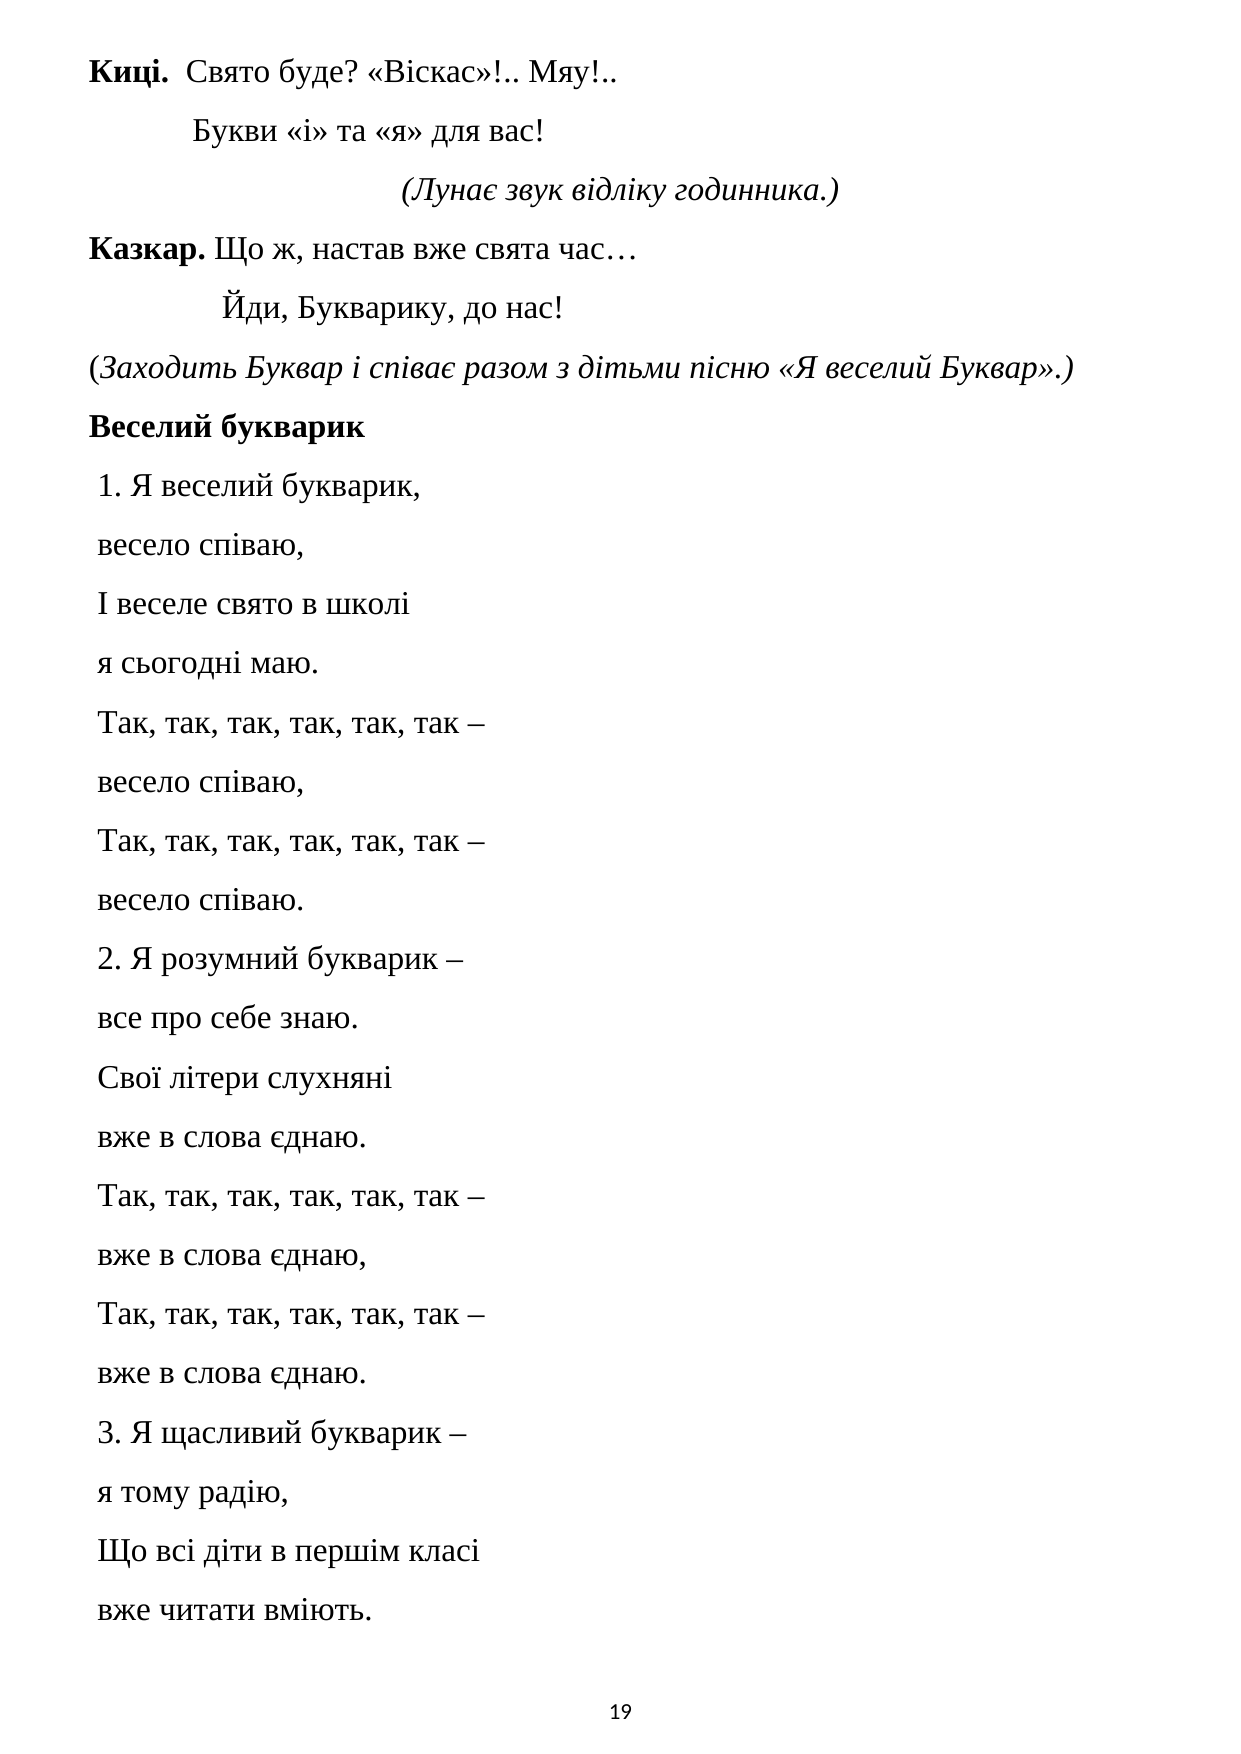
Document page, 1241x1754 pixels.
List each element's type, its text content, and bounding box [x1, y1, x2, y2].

text весело співаю. [89, 879, 1152, 918]
text 1. Я веселий букварик, [89, 465, 1152, 503]
text (Лунає звук відліку годинника.) [89, 169, 1152, 208]
text вже в слова єднаю. [89, 1353, 1152, 1391]
text весело співаю, [89, 761, 1152, 799]
text Свої літери слухняні [89, 1057, 1152, 1095]
text вже в слова єднаю, [89, 1234, 1152, 1273]
text 3. Я щасливий букварик – [89, 1412, 1152, 1450]
text вже читати вміють. [89, 1589, 1152, 1628]
text І веселе свято в школі [89, 583, 1152, 622]
text (Заходить Буквар і співає разом з дітьми пісню «Я веселий Буквар».) [89, 347, 1152, 385]
text все про себе знаю. [89, 998, 1152, 1036]
text Так, так, так, так, так, так – [89, 820, 1152, 858]
text Так, так, так, так, так, так – [89, 702, 1152, 740]
text Букви «і» та «я» для вас! [89, 110, 1152, 148]
text Киці. Свято буде? «Віскас»!.. Мяу!.. [89, 51, 1152, 89]
text 2. Я розумний букварик – [89, 938, 1152, 977]
text весело співаю, [89, 524, 1152, 563]
text я тому радію, [89, 1471, 1152, 1509]
text Що всі діти в першім класі [89, 1530, 1152, 1568]
text Веселий букварик [89, 406, 1152, 444]
text Так, так, так, так, так, так – [89, 1293, 1152, 1332]
text Йди, Букварику, до нас! [89, 288, 1152, 326]
text я сьогодні маю. [89, 643, 1152, 681]
text вже в слова єднаю. [89, 1116, 1152, 1154]
text Так, так, так, так, так, так – [89, 1175, 1152, 1213]
text Казкар. Що ж, настав вже свята час… [89, 228, 1152, 267]
